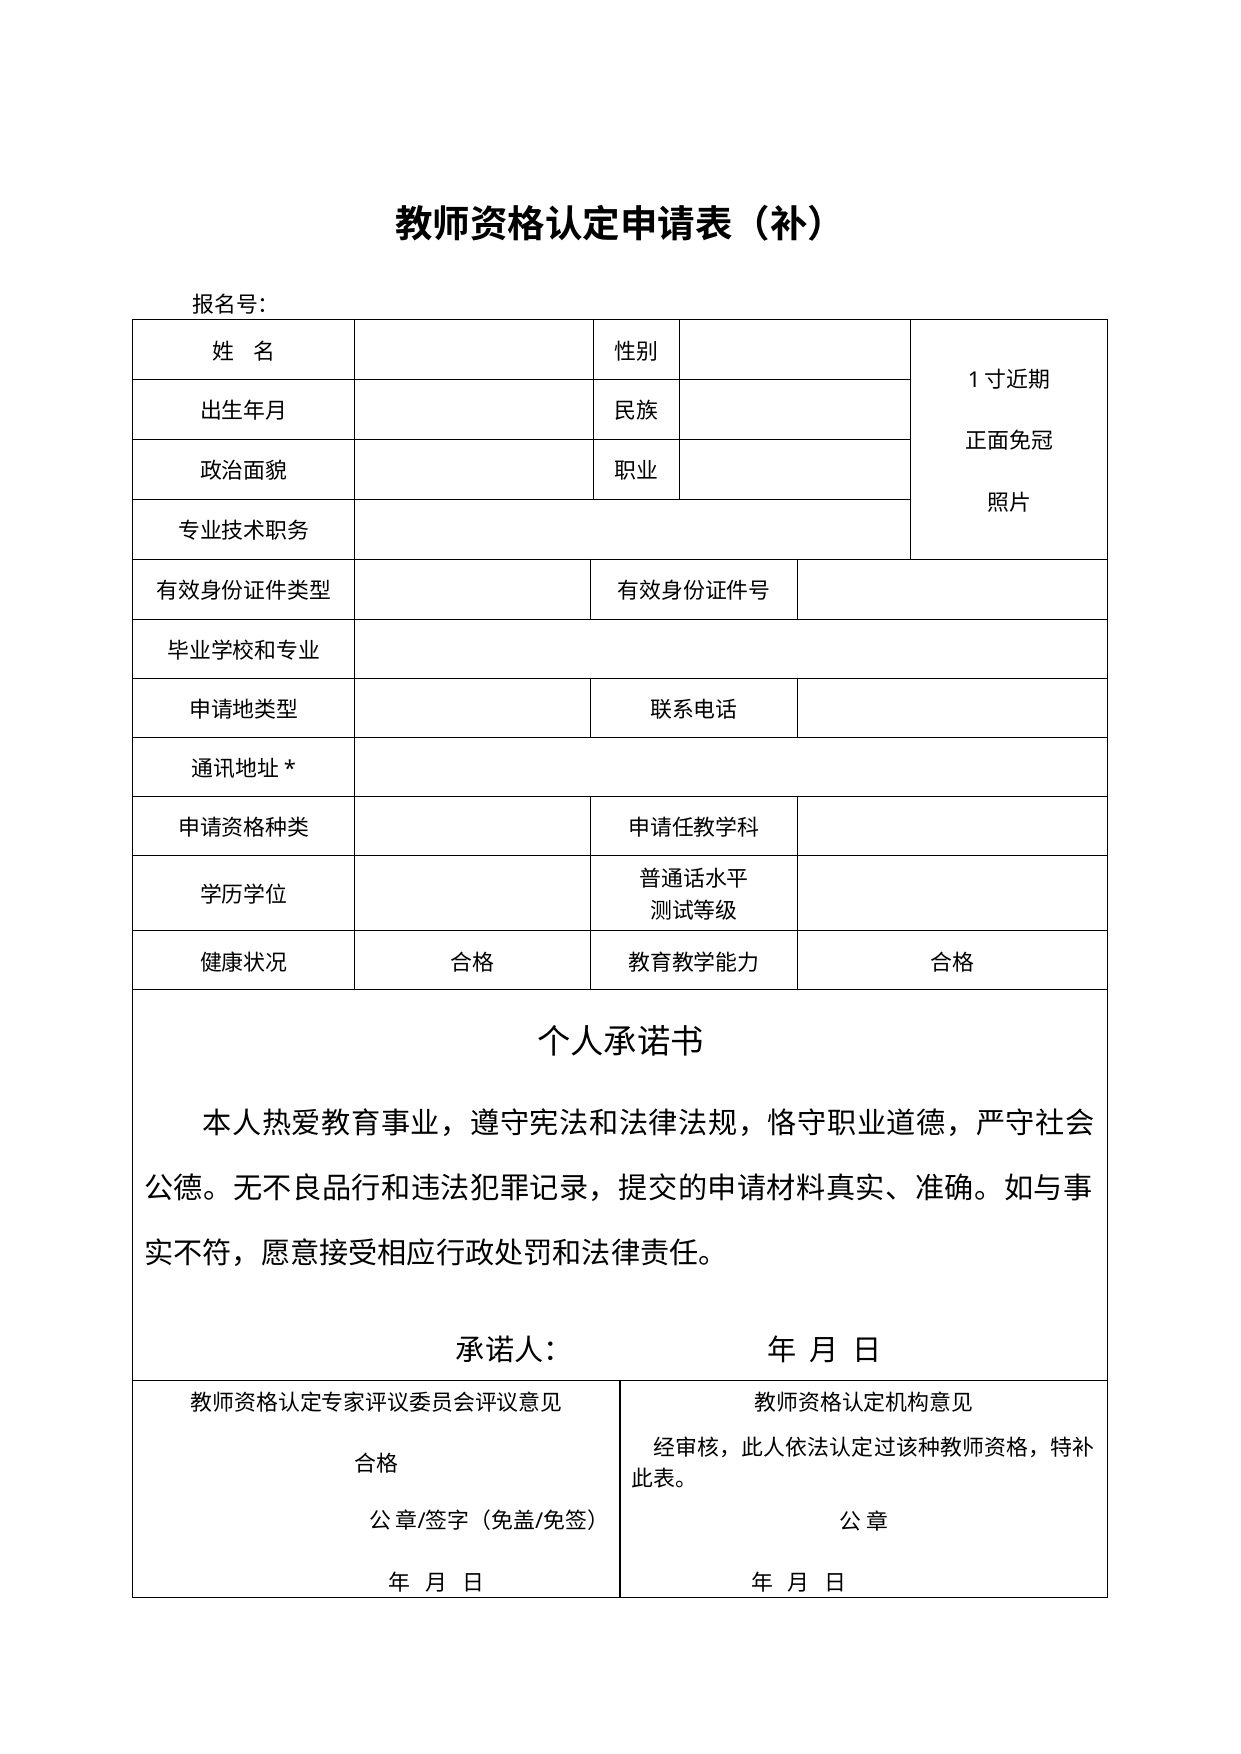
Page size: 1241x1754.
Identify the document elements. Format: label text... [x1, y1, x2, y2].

table_cell 普通话水平 测试等级 [591, 856, 797, 930]
table_cell 个人承诺书 本人热爱教育事业，遵守宪法和法律法规，恪守职业道德，严守社会公德。无不良品行和违法犯罪记录，提交的申请材料真实、准确。如与事实不符，愿意接受相应行政处罚和法律责任。 承诺人： 年 月 日 [133, 990, 1107, 1380]
table_header [680, 320, 910, 379]
table_header 1寸近期 正面免冠 照片 [911, 320, 1107, 559]
table_cell 联系电话 [591, 679, 797, 737]
table_header 性别 [594, 320, 679, 379]
table_cell [355, 856, 590, 930]
table_cell 教师资格认定专家评议委员会评议意见 [133, 1381, 619, 1420]
table_cell [355, 560, 590, 618]
text 报名号： [192, 287, 1041, 319]
table_cell 申请地类型 [133, 679, 354, 737]
table_cell [355, 679, 590, 737]
table_cell [355, 738, 1107, 796]
table_header 姓 名 [133, 320, 354, 379]
table_cell 合格 [798, 931, 1107, 989]
table_cell 健康状况 [133, 931, 354, 989]
table_cell 职业 [594, 440, 679, 499]
table_cell [680, 380, 910, 439]
table_cell 政治面貌 [133, 440, 354, 499]
table_cell [355, 620, 1107, 678]
table_cell 有效身份证件类型 [133, 560, 354, 618]
table_cell 专业技术职务 [133, 500, 354, 559]
table_cell 教育教学能力 [591, 931, 797, 989]
table_cell [355, 797, 590, 855]
table_cell 申请任教学科 [591, 797, 797, 855]
table_cell 公 章 年 月 日 [621, 1503, 1107, 1597]
table_cell 学历学位 [133, 856, 354, 930]
table_cell 教师资格认定机构意见 [621, 1381, 1107, 1420]
table_cell 通讯地址 * [133, 738, 354, 796]
text 教师资格认定申请表（补） [177, 189, 1063, 254]
table_cell 公 章/签字（免盖/免签） 年 月 日 [133, 1503, 619, 1597]
table_cell 出生年月 [133, 380, 354, 439]
table_cell 毕业学校和专业 [133, 620, 354, 678]
table_cell 有效身份证件号 [591, 560, 797, 618]
table_cell 民族 [594, 380, 679, 439]
table_cell [798, 797, 1107, 855]
table_cell 申请资格种类 [133, 797, 354, 855]
table_cell [798, 856, 1107, 930]
table_cell [355, 380, 593, 439]
table_cell [680, 440, 910, 499]
table_cell [798, 679, 1107, 737]
table_cell 合格 [133, 1420, 619, 1503]
table_cell [355, 500, 910, 559]
table_cell 合格 [355, 931, 590, 989]
table_cell [355, 440, 593, 499]
table_cell [798, 560, 1107, 618]
table_cell 经审核，此人依法认定过该种教师资格，特补此表。 [621, 1420, 1107, 1503]
table_header [355, 320, 593, 379]
